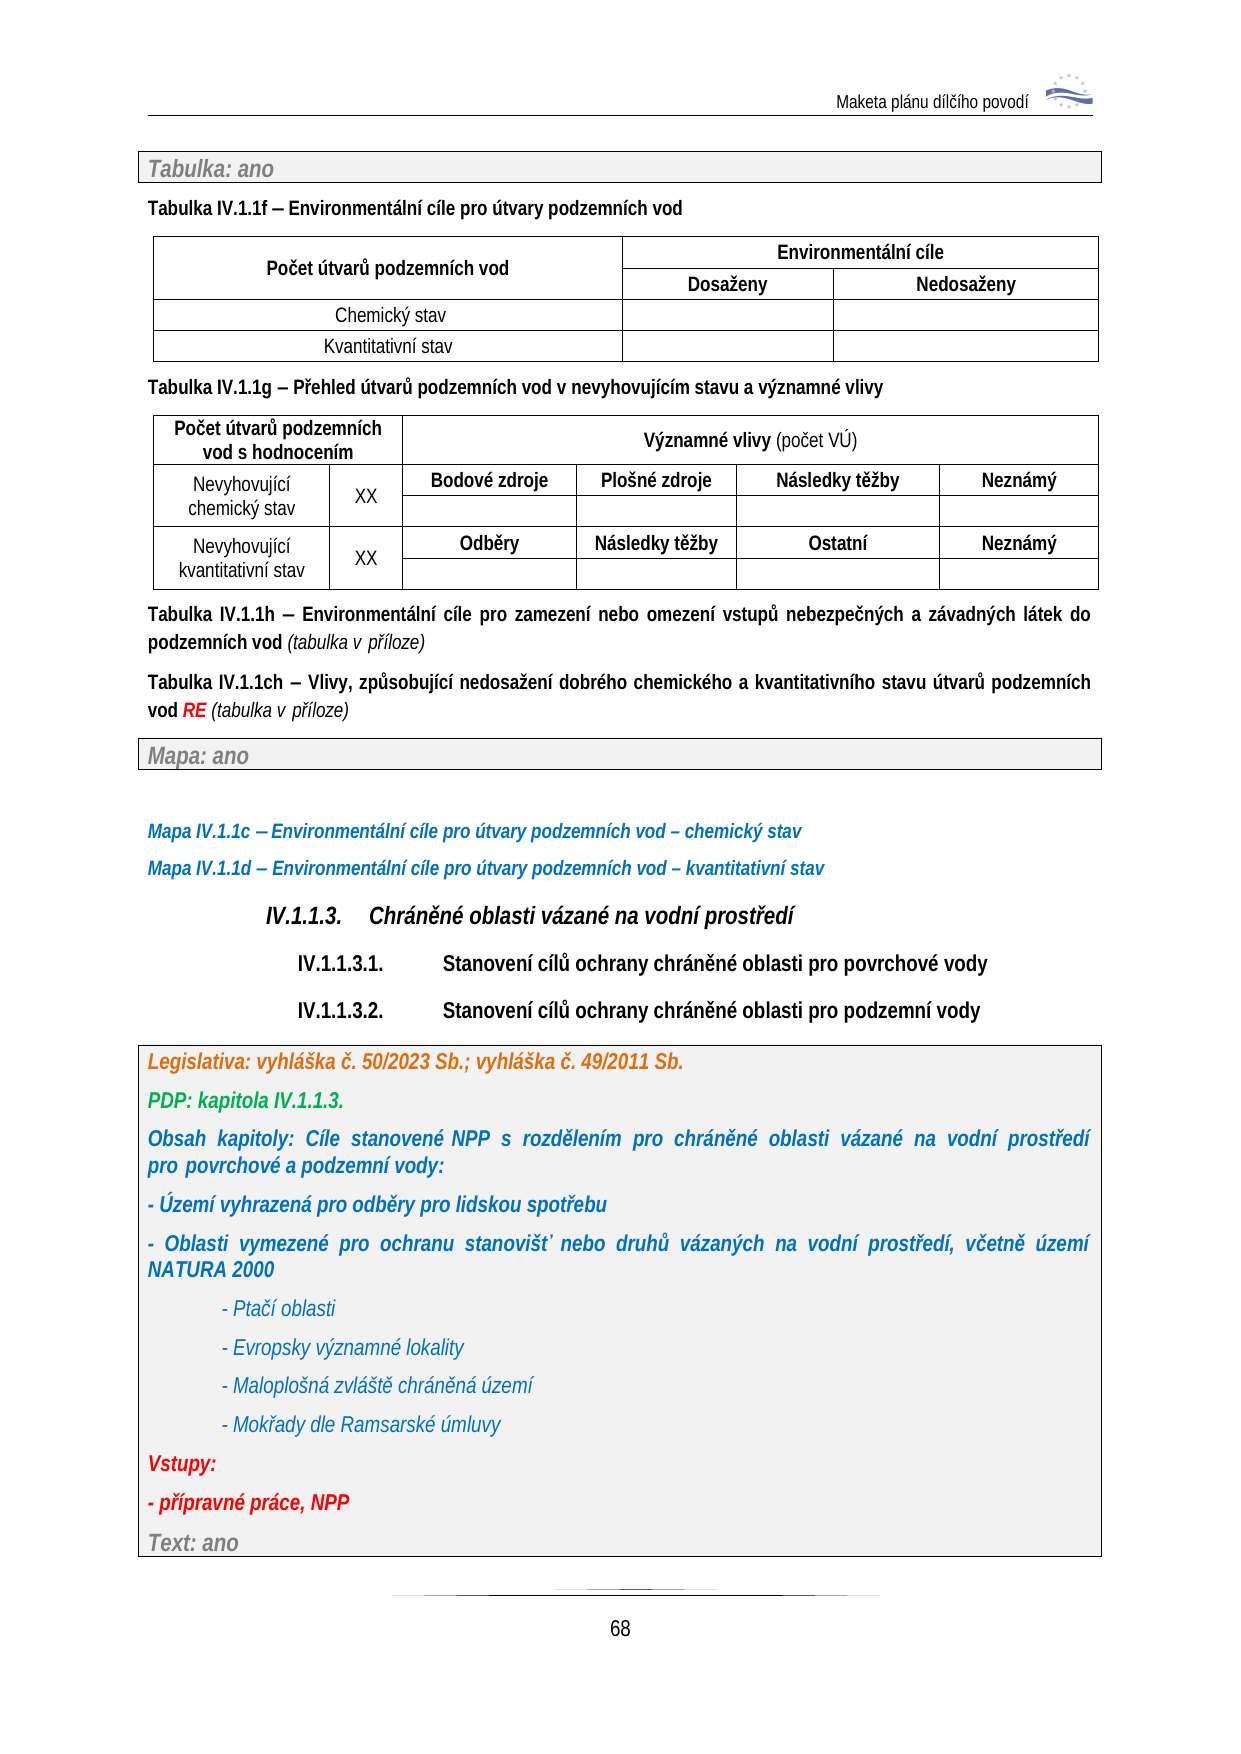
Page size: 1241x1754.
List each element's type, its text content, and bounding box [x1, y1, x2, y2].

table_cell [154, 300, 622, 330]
text - Mokřady dle Ramsarské úmluvy [139, 1408, 1101, 1438]
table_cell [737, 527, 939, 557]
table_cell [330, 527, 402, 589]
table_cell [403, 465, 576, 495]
text - Evropsky významné lokality [139, 1330, 1101, 1360]
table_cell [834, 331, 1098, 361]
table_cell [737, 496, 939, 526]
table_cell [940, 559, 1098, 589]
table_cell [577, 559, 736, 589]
text PDP: kapitola IV.1.1.3. [139, 1083, 1101, 1113]
text - Ptačí oblasti [139, 1292, 1101, 1321]
text Tabulka IV.1.1ch – Vlivy, způsobující nedosažení dobrého chemického a kvantitativního stavu útvarů podzemních vod RE (tabulka v příloze) [148, 670, 1093, 721]
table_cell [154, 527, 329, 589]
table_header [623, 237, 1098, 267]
text - Území vyhrazená pro odběry pro lidskou spotřebu [139, 1187, 1101, 1217]
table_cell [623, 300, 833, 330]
text Tabulka: ano [139, 152, 1101, 182]
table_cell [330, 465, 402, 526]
text Text: ano [139, 1525, 1101, 1556]
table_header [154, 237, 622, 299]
picture [1045, 73, 1093, 109]
text Chráněné oblasti vázané na vodní prostředí [266, 901, 1093, 929]
text Stanovení cílů ochrany chráněné oblasti pro povrchové vody [298, 950, 1093, 977]
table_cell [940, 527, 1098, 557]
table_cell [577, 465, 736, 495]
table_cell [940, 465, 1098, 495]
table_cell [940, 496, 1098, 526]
text - přípravné práce, NPP [139, 1486, 1101, 1515]
text Tabulka IV.1.1h ‒ Environmentální cíle pro zamezení nebo omezení vstupů nebezpečných a závadných látek do podzemních vod (tabulka v příloze) [148, 602, 1093, 654]
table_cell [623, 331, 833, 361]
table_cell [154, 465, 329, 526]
text Mapa: ano [139, 739, 1101, 769]
text Obsah kapitoly: Cíle stanovené NPP s rozdělením pro chráněné oblasti vázané na vodní prostředí pro povrchové a podzemní vody: [139, 1122, 1101, 1178]
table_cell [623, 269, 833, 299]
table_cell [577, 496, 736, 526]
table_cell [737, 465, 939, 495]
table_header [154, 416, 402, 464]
text Mapa IV.1.1d – Environmentální cíle pro útvary podzemních vod – kvantitativní stav [148, 856, 1093, 880]
text - Maloplošná zvláště chráněná území [139, 1369, 1101, 1399]
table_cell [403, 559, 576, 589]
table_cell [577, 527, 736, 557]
text Tabulka IV.1.1g – Přehled útvarů podzemních vod v nevyhovujícím stavu a významné vlivy [148, 375, 1093, 399]
text Stanovení cílů ochrany chráněné oblasti pro podzemní vody [298, 997, 1093, 1024]
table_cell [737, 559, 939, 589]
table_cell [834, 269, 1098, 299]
text Legislativa: vyhláška č. 50/2023 Sb.; vyhláška č. 49/2011 Sb. [139, 1046, 1101, 1074]
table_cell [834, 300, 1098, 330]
text Vstupy: [139, 1447, 1101, 1476]
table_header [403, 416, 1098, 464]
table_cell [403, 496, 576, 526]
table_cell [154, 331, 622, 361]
text - Oblasti vymezené pro ochranu stanovišť nebo druhů vázaných na vodní prostředí, včetně území NATURA 2000 [139, 1226, 1101, 1282]
text Mapa IV.1.1c ‒ Environmentální cíle pro útvary podzemních vod – chemický stav [148, 819, 1093, 843]
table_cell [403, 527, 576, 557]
text Tabulka IV.1.1f ‒ Environmentální cíle pro útvary podzemních vod [148, 196, 1093, 220]
